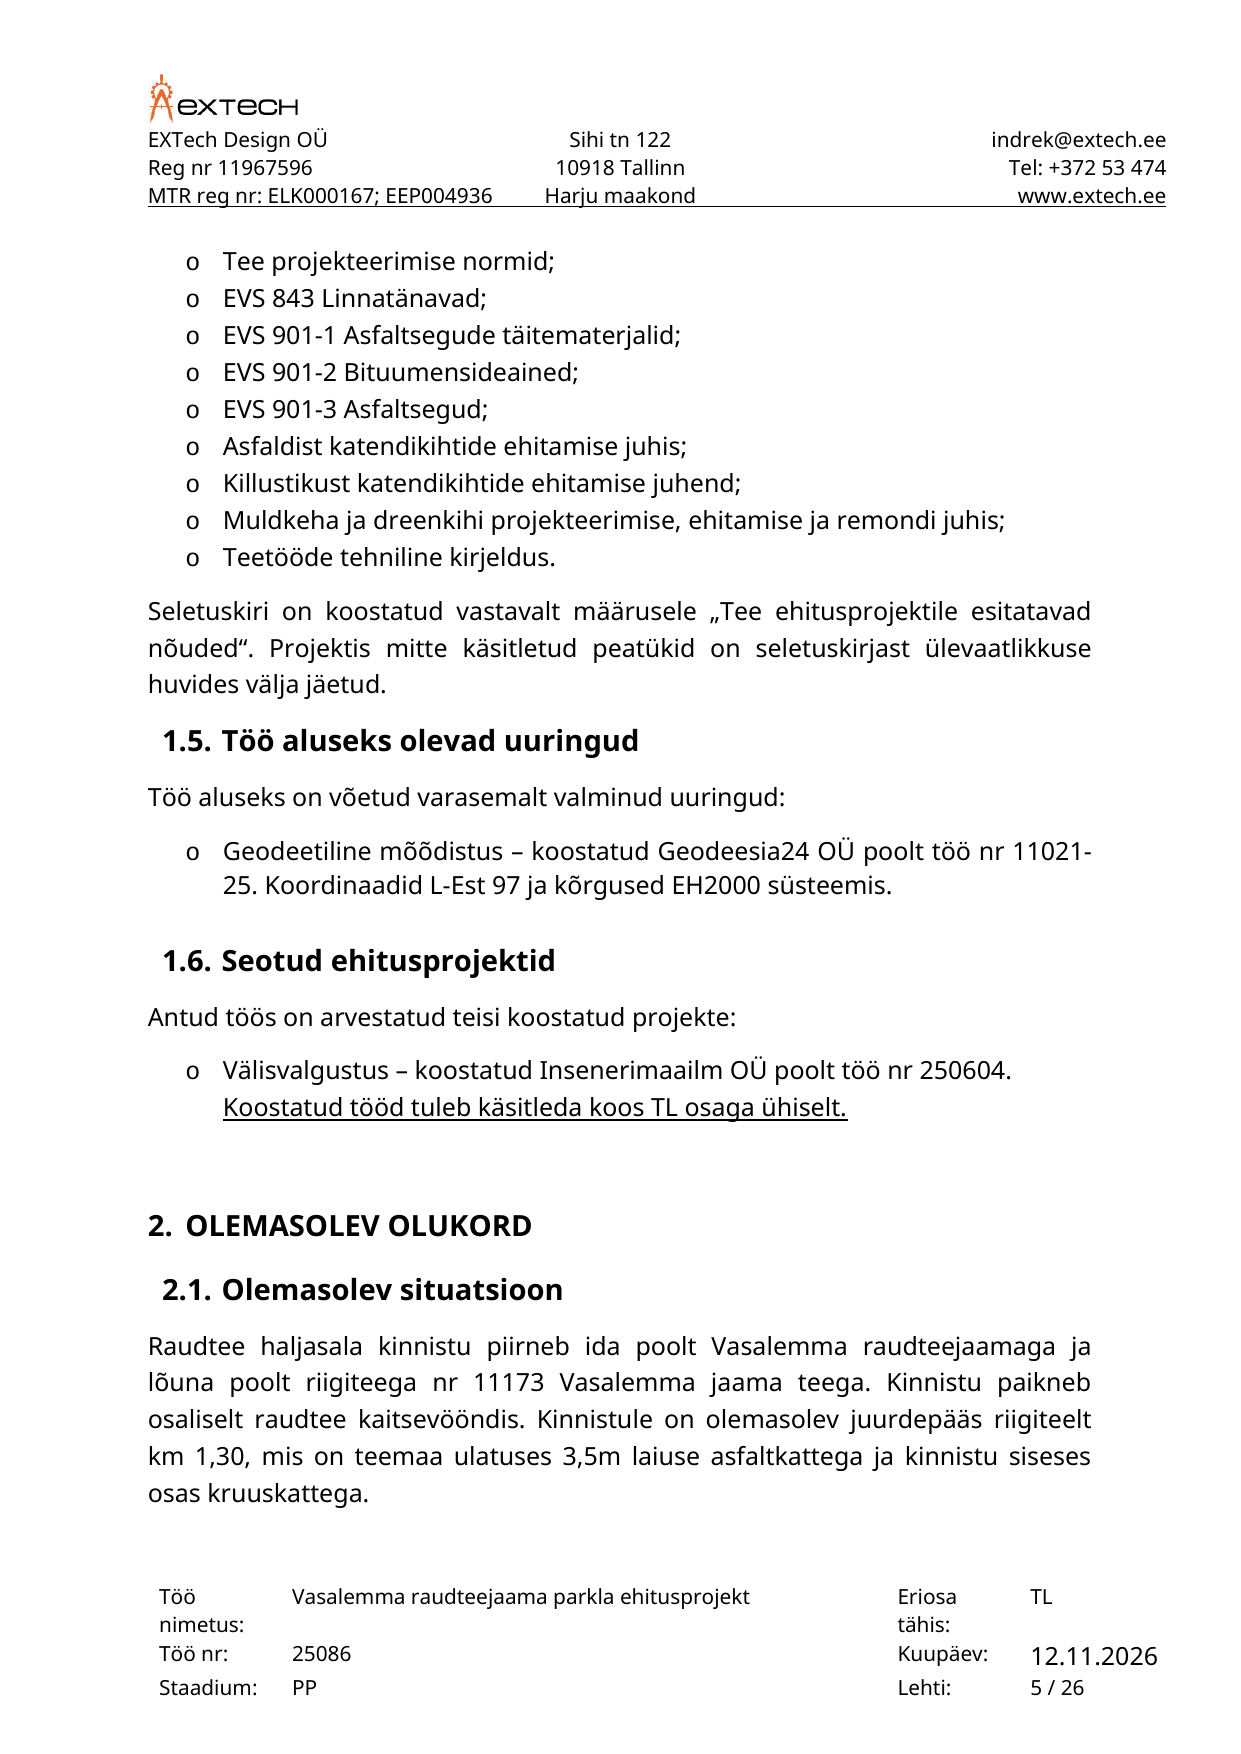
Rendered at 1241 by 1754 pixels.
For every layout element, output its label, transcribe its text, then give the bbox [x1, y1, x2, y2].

list EVS 901-2 Bituumensideained; [185, 355, 1093, 389]
list Muldkeha ja dreenkihi projekteerimise, ehitamise ja remondi juhis; [185, 503, 1093, 537]
text Seletuskiri on koostatud vastavalt määrusele „Tee ehitusprojektile esitatavad nõuded“. Projektis mitte käsitletud peatükid on seletuskirjast ülevaatlikkuse huvides välja jäetud. [148, 593, 1093, 701]
list Killustikust katendikihtide ehitamise juhend; [185, 466, 1093, 500]
text Raudtee haljasala kinnistu piirneb ida poolt Vasalemma raudteejaamaga ja lõuna poolt riigiteega nr 11173 Vasalemma jaama teega. Kinnistu paikneb osaliselt raudtee kaitsevööndis. Kinnistule on olemasolev juurdepääs riigiteelt km 1,30, mis on teemaa ulatuses 3,5m laiuse asfaltkattega ja kinnistu siseses osas kruuskattega. [148, 1328, 1093, 1509]
subtitle Seotud ehitusprojektid [162, 940, 1093, 980]
text Antud töös on arvestatud teisi koostatud projekte: [148, 999, 1093, 1033]
subtitle OLEMASOLEV OLUKORD [148, 1205, 1093, 1245]
subtitle Töö aluseks olevad uuringud [162, 721, 1093, 760]
subtitle Olemasolev situatsioon [162, 1269, 1093, 1308]
text Töö aluseks on võetud varasemalt valminud uuringud: [148, 780, 1093, 814]
list Tee projekteerimise normid; [185, 244, 1093, 278]
picture [147, 73, 300, 125]
list EVS 901-3 Asfaltsegud; [185, 392, 1093, 426]
list Välisvalgustus – koostatud Insenerimaailm OÜ poolt töö nr 250604. Koostatud tööd tuleb käsitleda koos TL osaga ühiselt. [185, 1053, 1093, 1124]
list EVS 843 Linnatänavad; [185, 281, 1093, 315]
list EVS 901-1 Asfaltsegude täitematerjalid; [185, 318, 1093, 352]
list Geodeetiline mõõdistus – koostatud Geodeesia24 OÜ poolt töö nr 11021-25. Koordinaadid L-Est 97 ja kõrgused EH2000 süsteemis. [185, 833, 1093, 902]
list Asfaldist katendikihtide ehitamise juhis; [185, 429, 1093, 463]
list Teetööde tehniline kirjeldus. [185, 540, 1093, 574]
